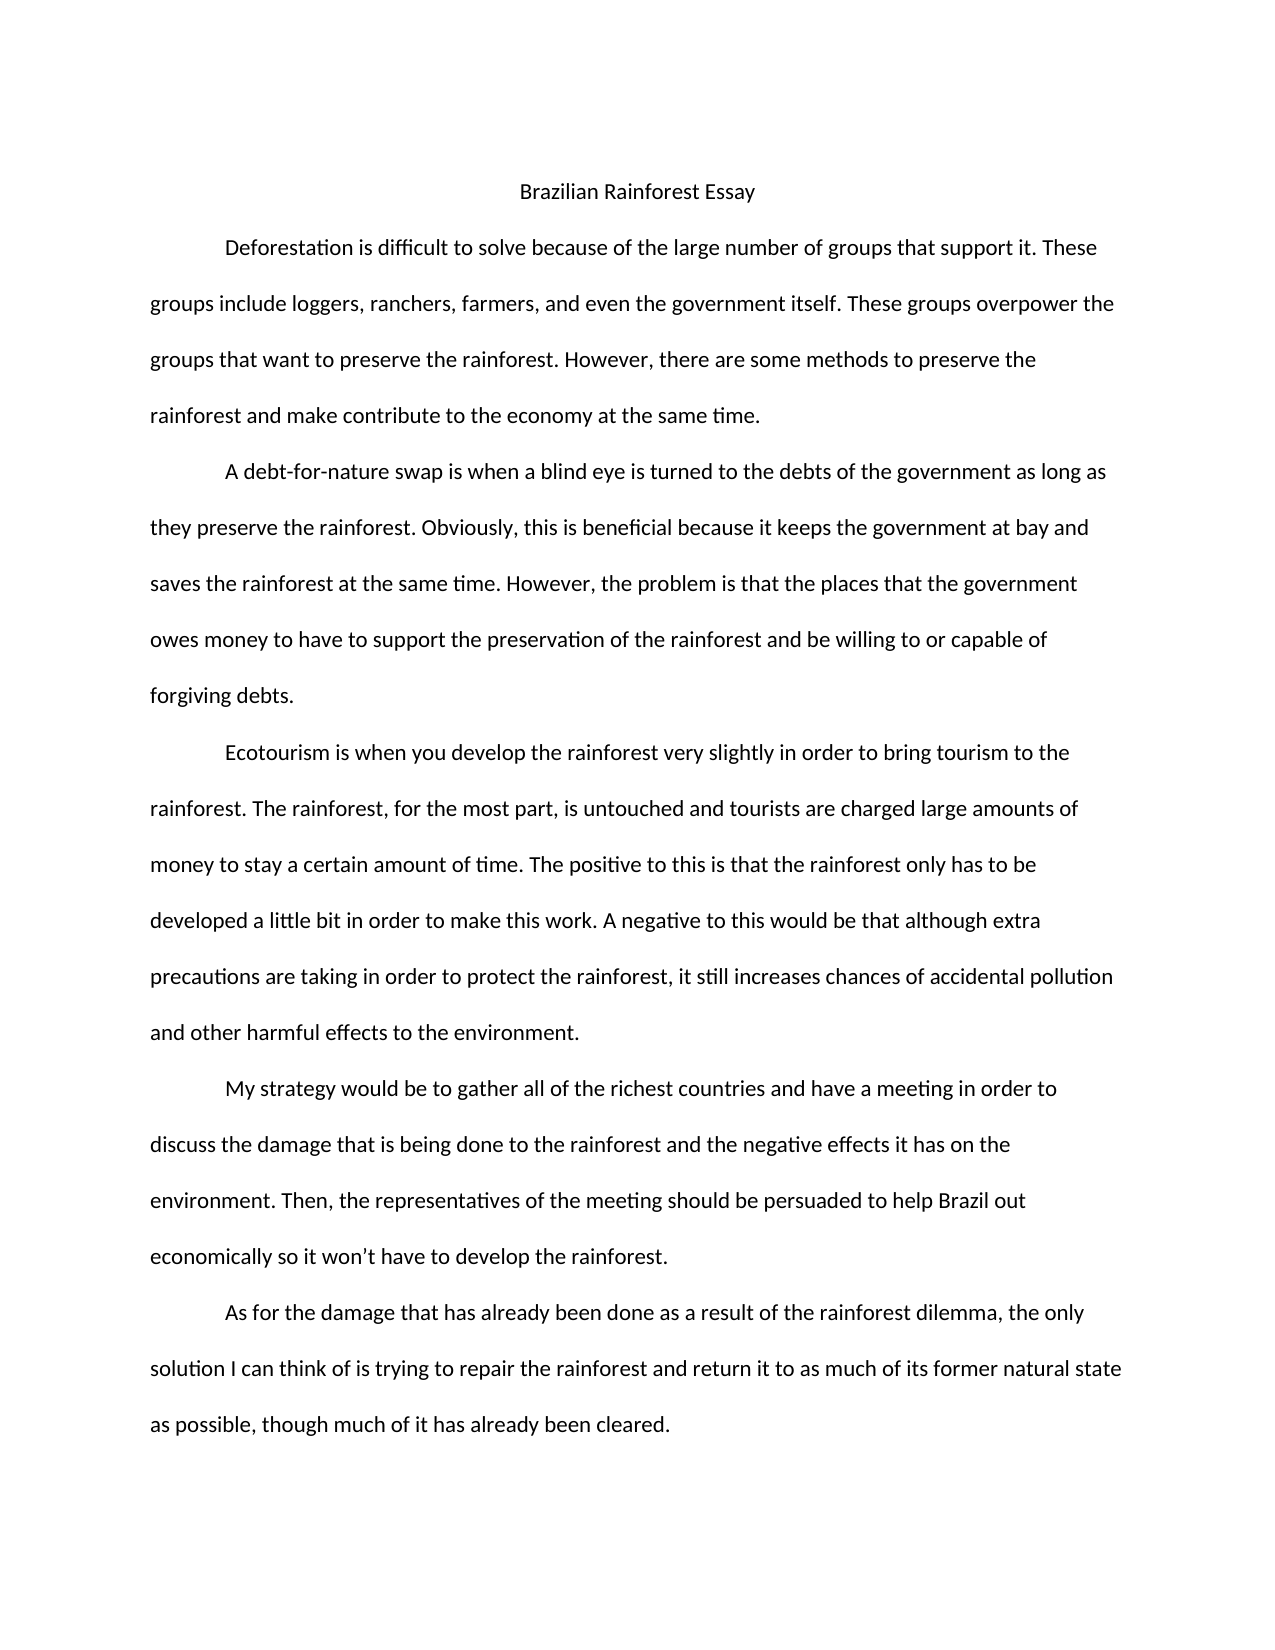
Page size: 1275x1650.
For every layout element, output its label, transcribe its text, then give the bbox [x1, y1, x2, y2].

text Ecotourism is when you develop the rainforest very slightly in order to bring tourism to the rainforest. The rainforest, for the most part, is untouched and tourists are charged large amounts of money to stay a certain amount of time. The positive to this is that the rainforest only has to be developed a little bit in order to make this work. A negative to this would be that although extra precautions are taking in order to protect the rainforest, it still increases chances of accidental pollution and other harmful effects to the environment. [150, 738, 1125, 1046]
text Deforestation is difficult to solve because of the large number of groups that support it. These groups include loggers, ranchers, farmers, and even the government itself. These groups overpower the groups that want to preserve the rainforest. However, there are some methods to preserve the rainforest and make contribute to the economy at the same time. [150, 233, 1125, 429]
text A debt-for-nature swap is when a blind eye is turned to the debts of the government as long as they preserve the rainforest. Obviously, this is beneficial because it keeps the government at bay and saves the rainforest at the same time. However, the problem is that the places that the government owes money to have to support the preservation of the rainforest and be willing to or capable of forgiving debts. [150, 457, 1125, 709]
text Brazilian Rainforest Essay [150, 177, 1125, 205]
text My strategy would be to gather all of the richest countries and have a meeting in order to discuss the damage that is being done to the rainforest and the negative effects it has on the environment. Then, the representatives of the meeting should be persuaded to help Brazil out economically so it won’t have to develop the rainforest. [150, 1074, 1125, 1270]
text As for the damage that has already been done as a result of the rainforest dilemma, the only solution I can think of is trying to repair the rainforest and return it to as much of its former natural state as possible, though much of it has already been cleared. [150, 1298, 1125, 1438]
